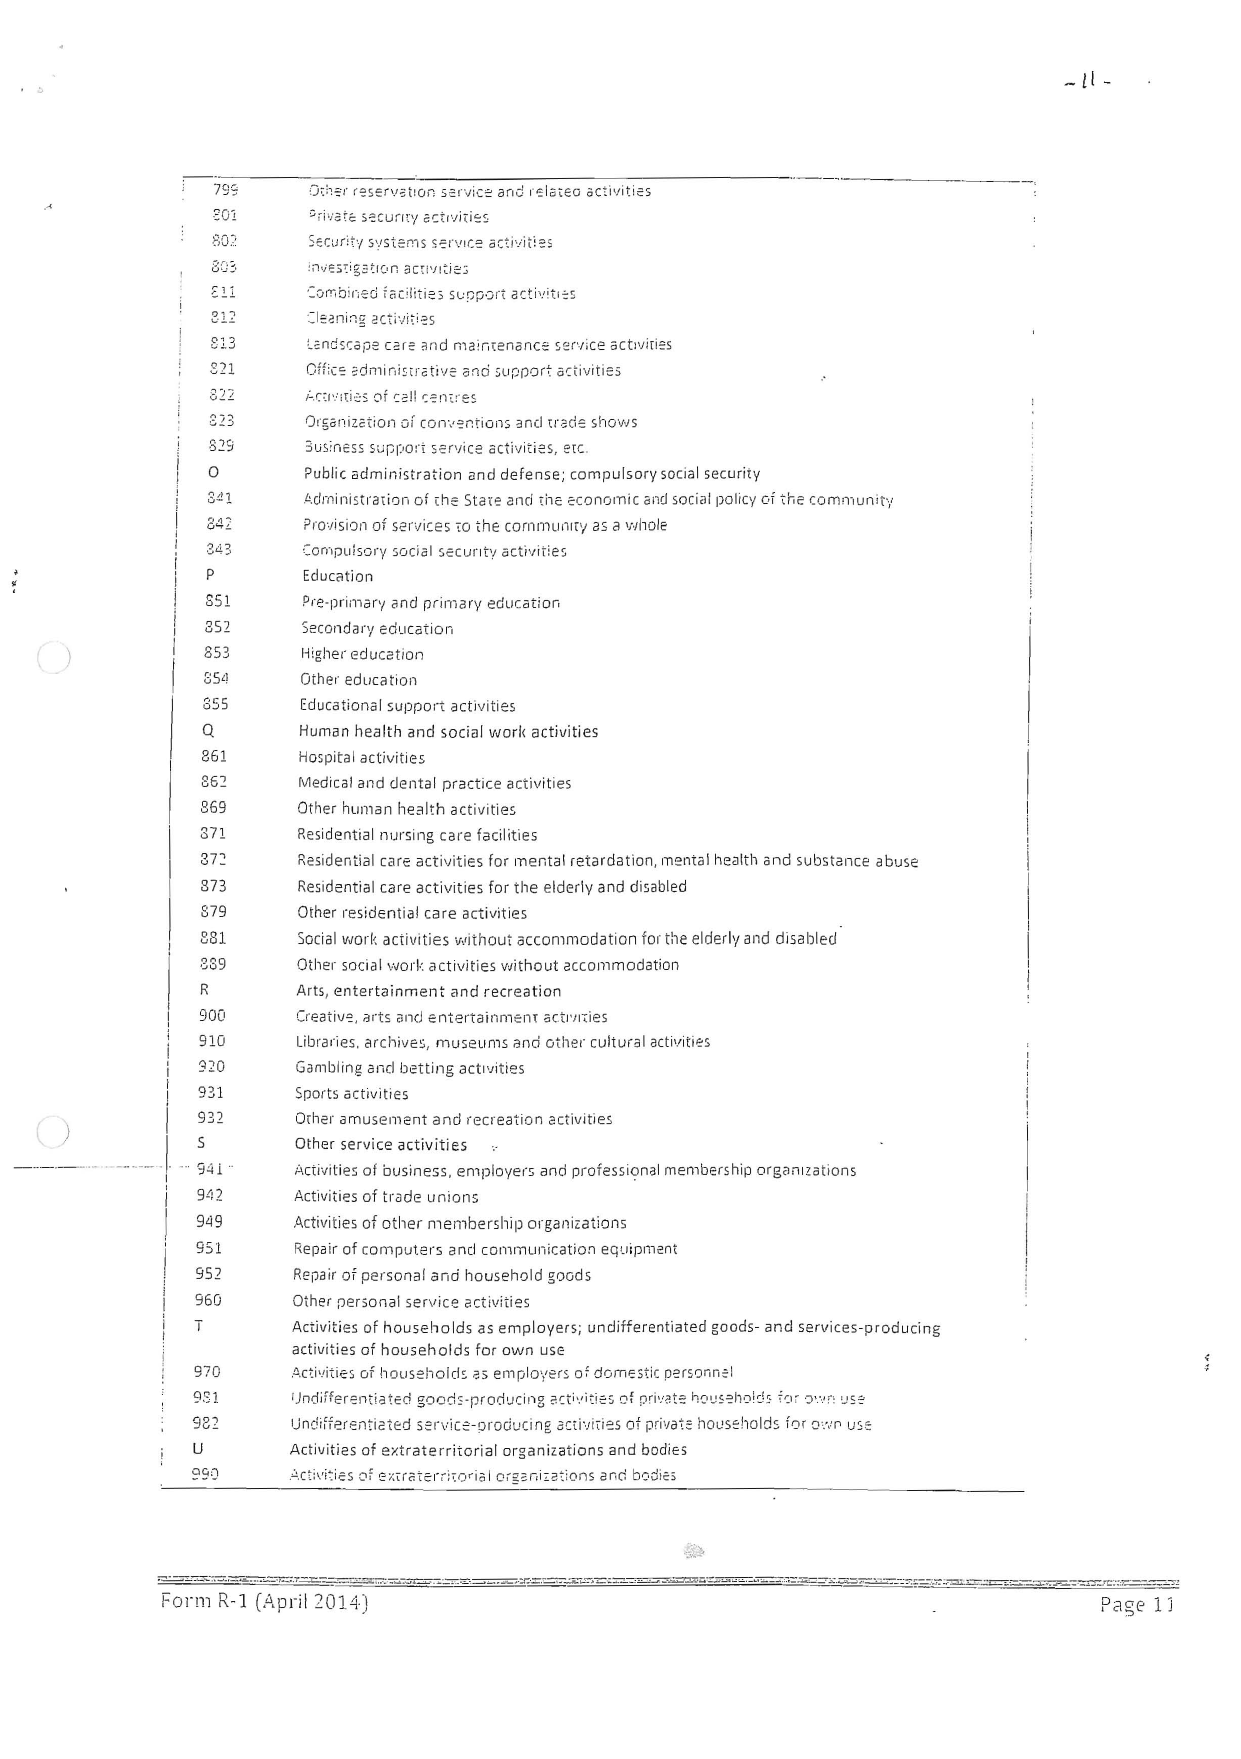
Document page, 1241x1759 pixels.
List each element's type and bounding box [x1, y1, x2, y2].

picture [0, 41, 1214, 1634]
